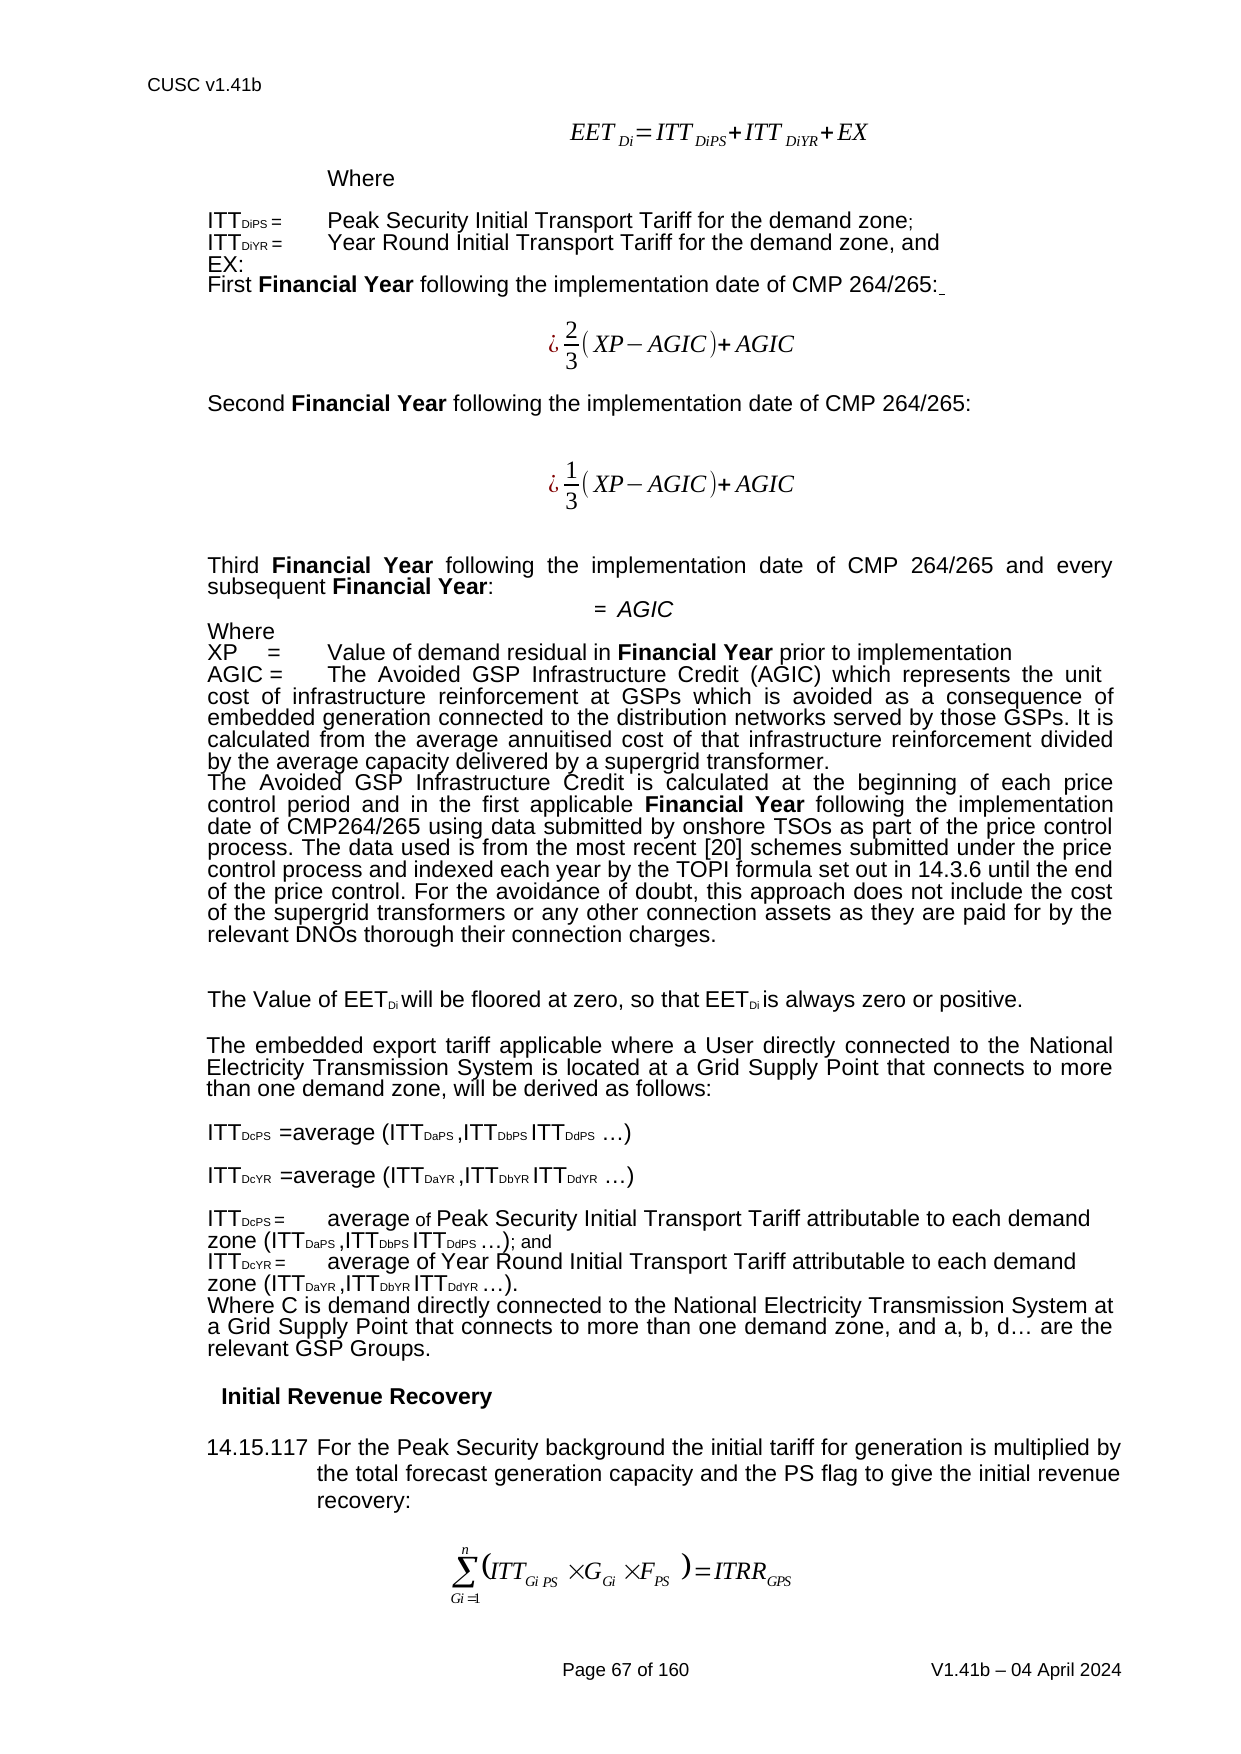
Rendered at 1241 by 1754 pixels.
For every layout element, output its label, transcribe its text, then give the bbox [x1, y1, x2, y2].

text ITTDcPS = average of Peak Security Initial Transport Tariff attributable to each demand zone (ITTDaPS ,ITTDbPS ITTDdPS …); and [207, 1209, 1121, 1253]
text ITTDcPS =average (ITTDaPS ,ITTDbPS ITTDdPS …) [207, 1123, 386, 1145]
text XP = Value of demand residual in Financial Year prior to implementation [207, 643, 1121, 665]
text Where [207, 622, 1121, 643]
text EX: [207, 255, 1121, 276]
text = AGIC [147, 599, 1121, 622]
text First Financial Year following the implementation date of CMP 264/265: [207, 276, 1121, 296]
text The Value of EETDi will be floored at zero, so that EETDi is always zero or positive. [207, 991, 1114, 1012]
text ITTDcPS =average (ITTDaPS ,ITTDbPS ITTDdPS …) [384, 1123, 628, 1145]
text Third Financial Year following the implementation date of CMP 264/265 and every subsequent Financial Year: [207, 556, 1114, 599]
text Where [327, 169, 1121, 190]
text The Avoided GSP Infrastructure Credit is calculated at the beginning of each price control period and in the first applicable Financial Year following the implementation date of CMP264/265 using data submitted by onshore TSOs as part of the price control process. The data used is from the most recent [20] schemes submitted under the price control process and indexed each year by the TOPI formula set out in 14.3.6 until the end of the price control. For the avoidance of doubt, this approach does not include the cost of the supergrid transformers or any other connection assets as they are paid for by the relevant DNOs thorough their connection charges. [207, 773, 1114, 947]
text ITTDcYR =average (ITTDaYR ,ITTDbYR ITTDdYR …) [385, 1167, 630, 1188]
subtitle For the Peak Security background the initial tariff for generation is multiplied by the total forecast generation capacity and the PS flag to give the initial revenue recovery: [206, 1434, 1121, 1513]
text ITTDcYR =average (ITTDaYR ,ITTDbYR ITTDdYR …) [628, 1167, 1114, 1188]
text ITTDiPS = Peak Security Initial Transport Tariff for the demand zone; [207, 211, 1121, 233]
text ITTDcPS =average (ITTDaPS ,ITTDbPS ITTDdPS …) [626, 1123, 1114, 1145]
subtitle Initial Revenue Recovery [221, 1383, 1121, 1409]
text ITTDiYR = Year Round Initial Transport Tariff for the demand zone, and [207, 233, 1121, 254]
text The embedded export tariff applicable where a User directly connected to the National Electricity Transmission System is located at a Grid Supply Point that connects to more than one demand zone, will be derived as follows: [206, 1036, 1114, 1101]
text Second Financial Year following the implementation date of CMP 264/265: [207, 395, 1121, 415]
text ITTDcYR =average (ITTDaYR ,ITTDbYR ITTDdYR …) [207, 1167, 387, 1188]
text ITTDcYR = average of Year Round Initial Transport Tariff attributable to each demand zone (ITTDaYR ,ITTDbYR ITTDdYR …). [207, 1253, 1121, 1296]
text AGIC = The Avoided GSP Infrastructure Credit (AGIC) which represents the unit cost of infrastructure reinforcement at GSPs which is avoided as a consequence of embedded generation connected to the distribution networks served by those GSPs. It is calculated from the average annuitised cost of that infrastructure reinforcement divided by the average capacity delivered by a supergrid transformer. [207, 665, 1114, 773]
text Where C is demand directly connected to the National Electricity Transmission System at a Grid Supply Point that connects to more than one demand zone, and a, b, d… are the relevant GSP Groups. [207, 1296, 1114, 1361]
